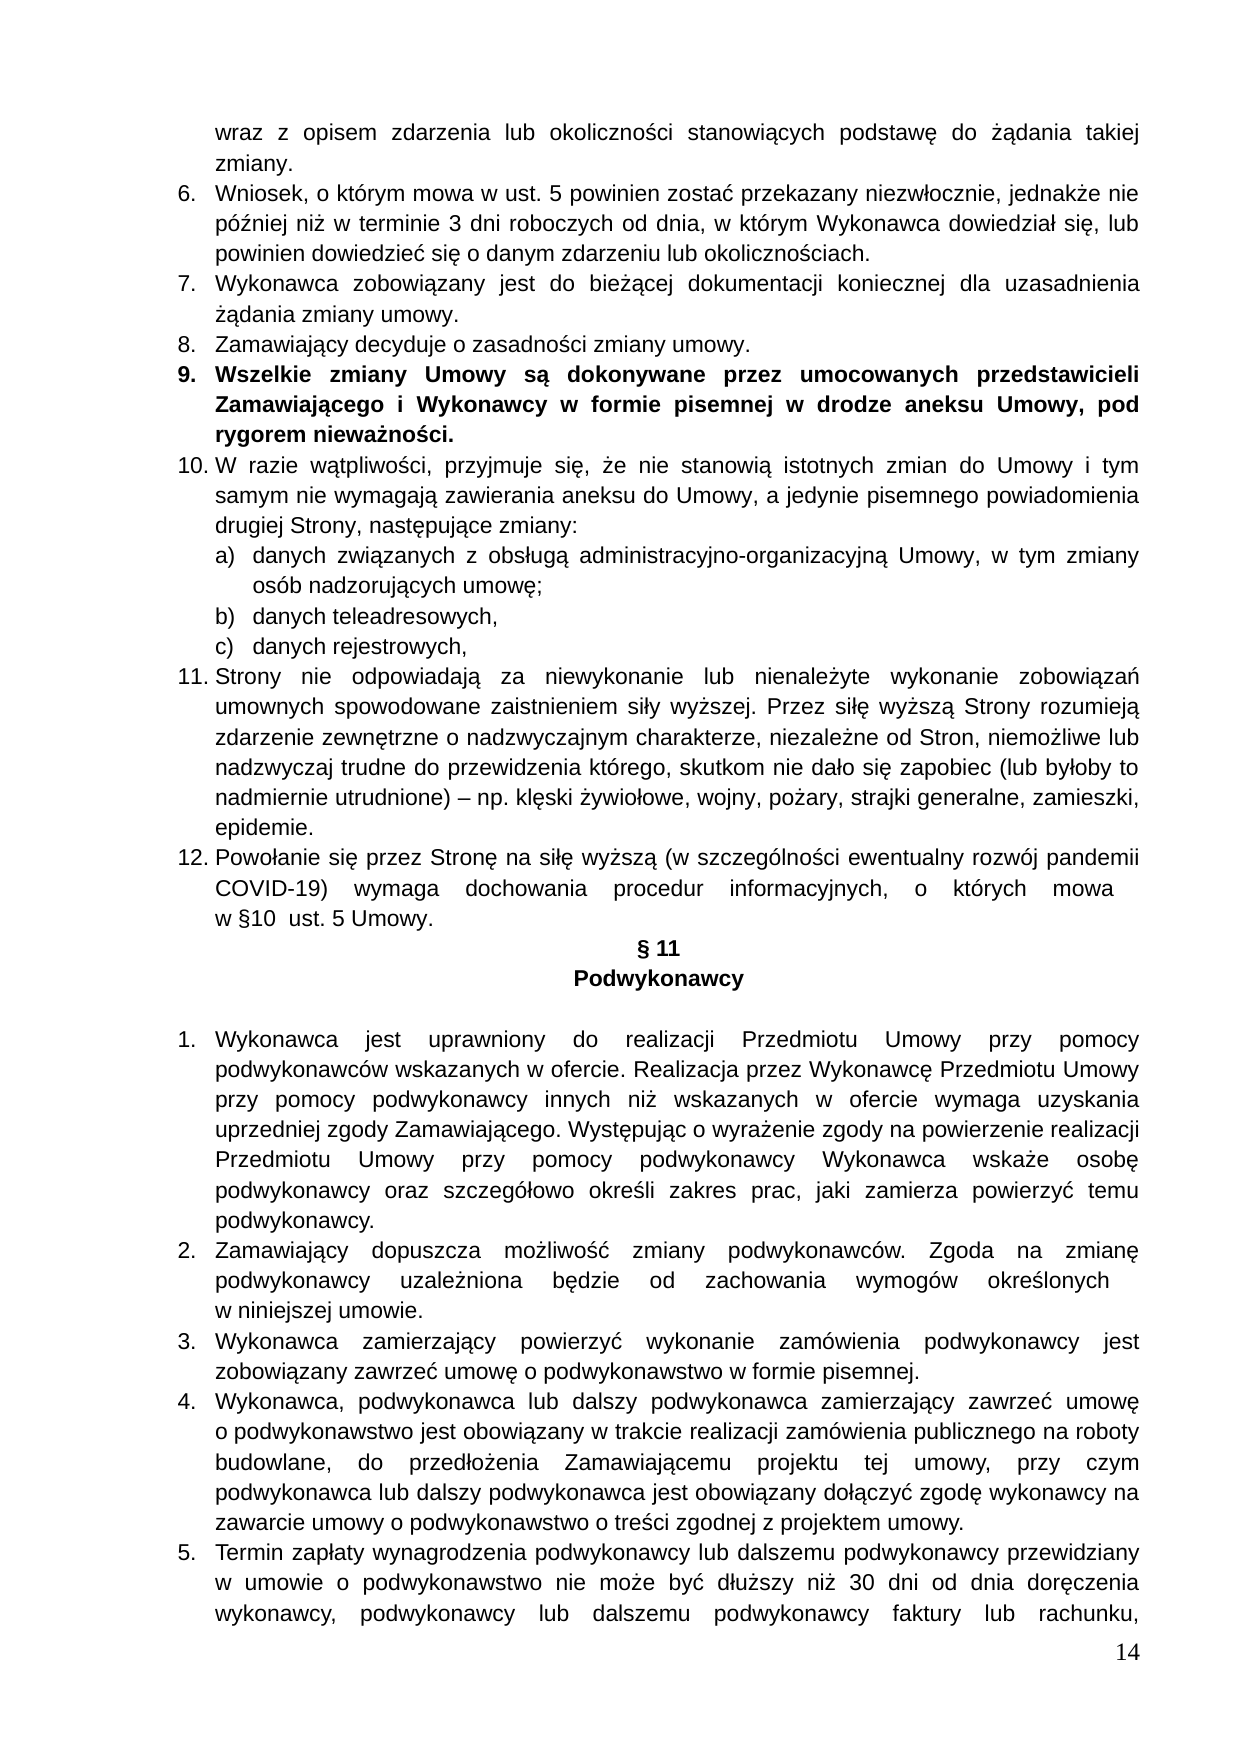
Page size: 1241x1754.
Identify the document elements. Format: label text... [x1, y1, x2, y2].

list Zamawiający dopuszcza możliwość zmiany podwykonawców. Zgoda na zmianę podwykonawcy uzależniona będzie od zachowania wymogów określonych w niniejszej umowie. [177, 1237, 1140, 1324]
list Wykonawca zobowiązany jest do bieżącej dokumentacji koniecznej dla uzasadnienia żądania zmiany umowy. [177, 270, 1140, 327]
list Zamawiający decyduje o zasadności zmiany umowy. [177, 331, 1140, 357]
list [177, 1539, 1140, 1626]
list W razie wątpliwości, przyjmuje się, że nie stanowią istotnych zmian do Umowy i tym samym nie wymagają zawierania aneksu do Umowy, a jedynie pisemnego powiadomienia drugiej Strony, następujące zmiany: [177, 452, 1140, 538]
text Podwykonawcy [177, 965, 1140, 991]
list Wszelkie zmiany Umowy są dokonywane przez umocowanych przedstawicieli Zamawiającego i Wykonawcy w formie pisemnej w drodze aneksu Umowy, pod rygorem nieważności. [177, 361, 1140, 448]
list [177, 119, 1140, 176]
text § 11 [177, 935, 1140, 961]
list Wykonawca, podwykonawca lub dalszy podwykonawca zamierzający zawrzeć umowę o podwykonawstwo jest obowiązany w trakcie realizacji zamówienia publicznego na roboty budowlane, do przedłożenia Zamawiającemu projektu tej umowy, przy czym podwykonawca lub dalszy podwykonawca jest obowiązany dołączyć zgodę wykonawcy na zawarcie umowy o podwykonawstwo o treści zgodnej z projektem umowy. [177, 1388, 1140, 1535]
list Wniosek, o którym mowa w ust. 5 powinien zostać przekazany niezwłocznie, jednakże nie później niż w terminie 3 dni roboczych od dnia, w którym Wykonawca dowiedział się, lub powinien dowiedzieć się o danym zdarzeniu lub okolicznościach. [177, 180, 1140, 266]
list Powołanie się przez Stronę na siłę wyższą (w szczególności ewentualny rozwój pandemii COVID-19) wymaga dochowania procedur informacyjnych, o których mowa w §10 ust. 5 Umowy. [177, 844, 1140, 931]
list Strony nie odpowiadają za niewykonanie lub nienależyte wykonanie zobowiązań umownych spowodowane zaistnieniem siły wyższej. Przez siłę wyższą Strony rozumieją zdarzenie zewnętrzne o nadzwyczajnym charakterze, niezależne od Stron, niemożliwe lub nadzwyczaj trudne do przewidzenia którego, skutkom nie dało się zapobiec (lub byłoby to nadmiernie utrudnione) – np. klęski żywiołowe, wojny, pożary, strajki generalne, zamieszki, epidemie. [177, 663, 1140, 840]
list danych związanych z obsługą administracyjno-organizacyjną Umowy, w tym zmiany osób nadzorujących umowę; [215, 542, 1140, 599]
list Wykonawca zamierzający powierzyć wykonanie zamówienia podwykonawcy jest zobowiązany zawrzeć umowę o podwykonawstwo w formie pisemnej. [177, 1328, 1140, 1384]
list Wykonawca jest uprawniony do realizacji Przedmiotu Umowy przy pomocy podwykonawców wskazanych w ofercie. Realizacja przez Wykonawcę Przedmiotu Umowy przy pomocy podwykonawcy innych niż wskazanych w ofercie wymaga uzyskania uprzedniej zgody Zamawiającego. Występując o wyrażenie zgody na powierzenie realizacji Przedmiotu Umowy przy pomocy podwykonawcy Wykonawca wskaże osobę podwykonawcy oraz szczegółowo określi zakres prac, jaki zamierza powierzyć temu podwykonawcy. [177, 1026, 1140, 1233]
list danych rejestrowych, [215, 633, 1140, 659]
list danych teleadresowych, [215, 603, 1140, 629]
